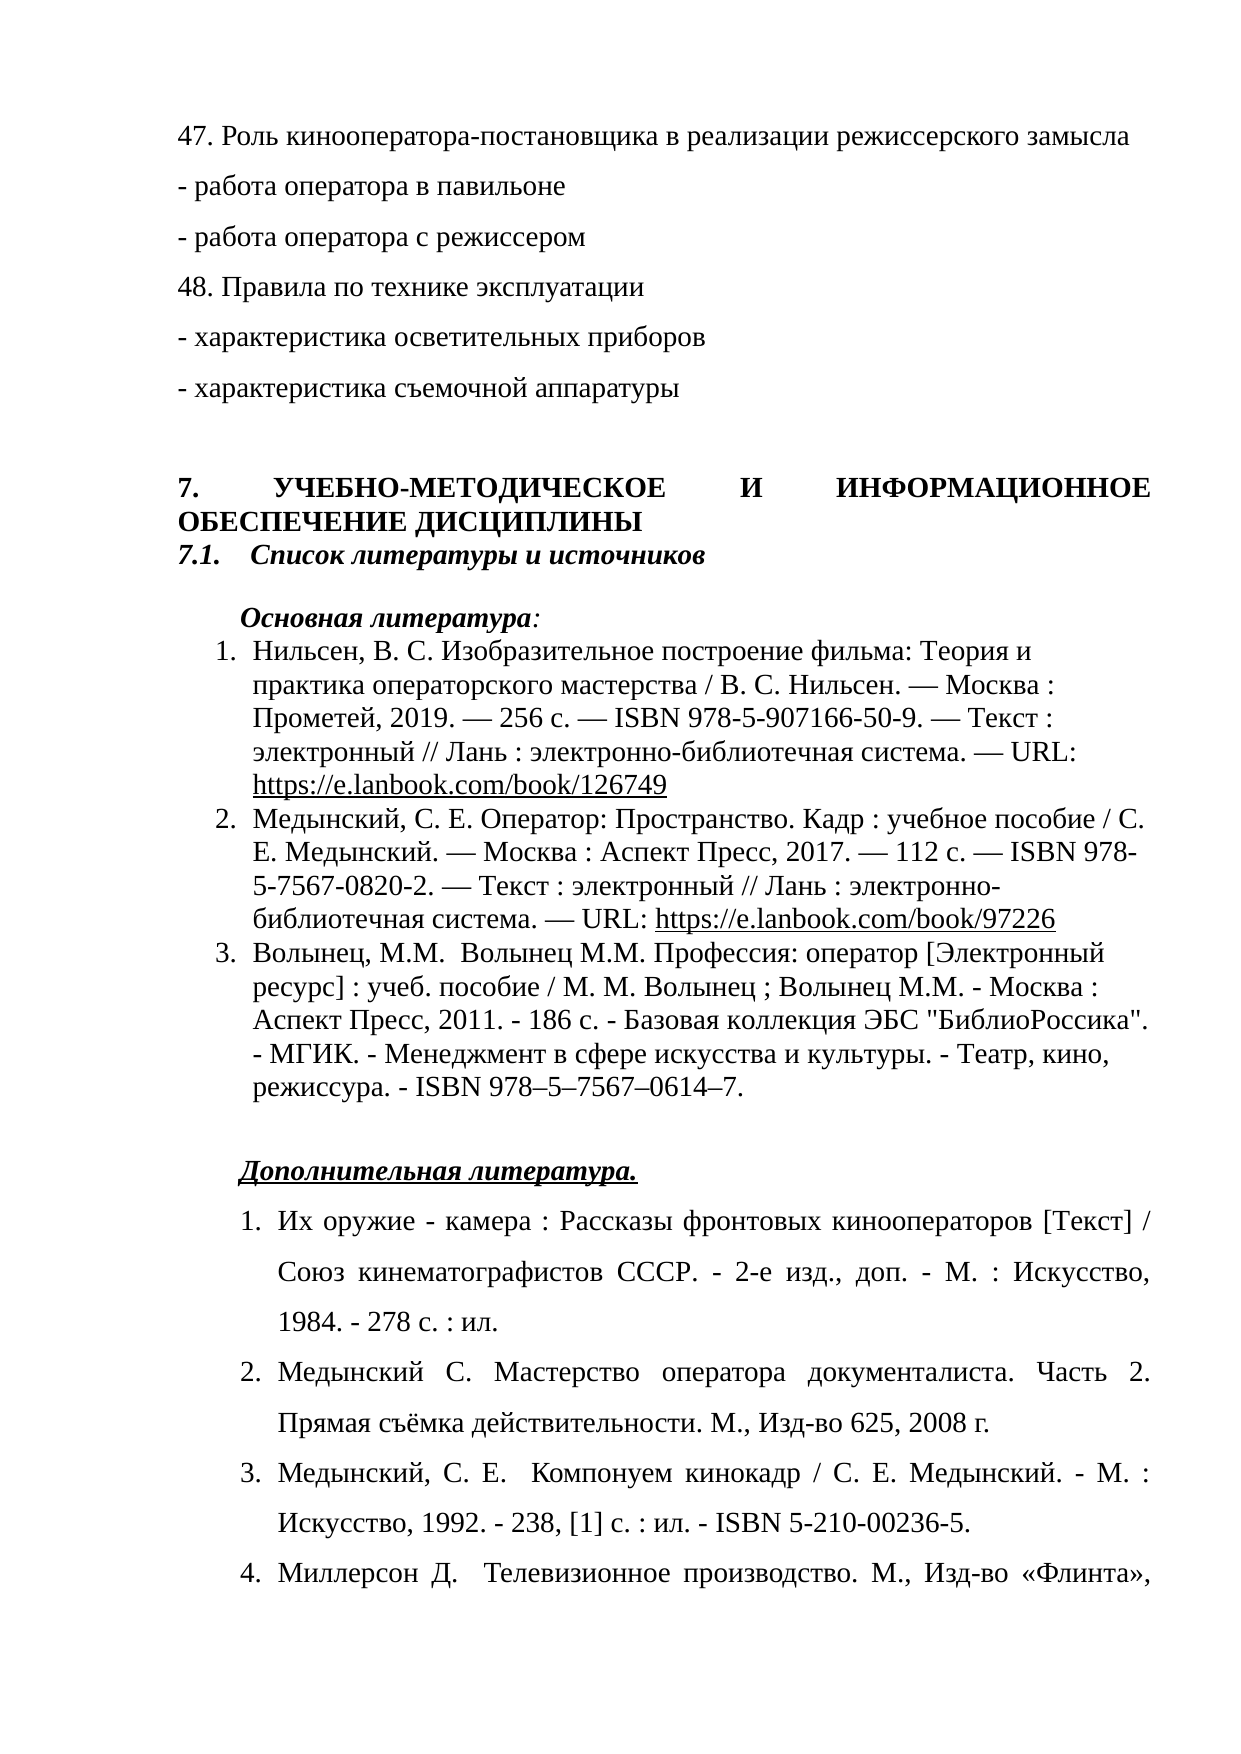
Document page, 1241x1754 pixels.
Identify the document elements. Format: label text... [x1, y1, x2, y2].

text 47. Роль кинооператора-постановщика в реализации режиссерского замысла [177, 118, 1152, 152]
text 7.1. Список литературы и источников [177, 537, 1152, 571]
text Основная литература: [177, 600, 1152, 633]
text - работа оператора в павильоне [177, 168, 1152, 202]
list Их оружие - камера : Рассказы фронтовых кинооператоров [Текст] / Союз кинематографистов СССР. - 2-е изд., доп. - М. : Искусство, 1984. - 278 с. : ил. [240, 1203, 1152, 1338]
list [240, 1556, 1152, 1589]
list Медынский С. Мастерство оператора документалиста. Часть 2. Прямая съёмка действительности. М., Изд-во 625, 2008 г. [240, 1354, 1152, 1438]
text - характеристика съемочной аппаратуры [177, 370, 1152, 403]
text 48. Правила по технике эксплуатации [177, 269, 1152, 303]
list Нильсен, В. С. Изобразительное построение фильма: Теория и практика операторского мастерства / В. С. Нильсен. — Москва : Прометей, 2019. — 256 с. — ISBN 978-5-907166-50-9. — Текст : электронный // Лань : электронно-библиотечная система. — URL: https://e.lanbook.com/book/126749 [215, 633, 1152, 801]
list Волынец, М.М. Волынец М.М. Профессия: оператор [Электронный ресурс] : учеб. пособие / М. М. Волынец ; Волынец М.М. - Москва : Аспект Пресс, 2011. - 186 c. - Базовая коллекция ЭБС "БиблиоРоссика". - МГИК. - Менеджмент в сфере искусства и культуры. - Театр, кино, режиссура. - ISBN 978–5–7567–0614–7. [215, 935, 1152, 1103]
text Дополнительная литература. [177, 1153, 1152, 1187]
text - характеристика осветительных приборов [177, 319, 1152, 353]
text - работа оператора с режиссером [177, 219, 1152, 252]
text 7. УЧЕБНО-МЕТОДИЧЕСКОЕ И ИНФОРМАЦИОННОЕ ОБЕСПЕЧЕНИЕ ДИСЦИПЛИНЫ [177, 470, 1152, 537]
list Медынский, С. Е. Оператор: Пространство. Кадр : учебное пособие / С. Е. Медынский. — Москва : Аспект Пресс, 2017. — 112 с. — ISBN 978-5-7567-0820-2. — Текст : электронный // Лань : электронно-библиотечная система. — URL: https://e.lanbook.com/book/97226 [215, 801, 1152, 935]
list Медынский, С. Е. Компонуем кинокадр / С. Е. Медынский. - М. : Искусство, 1992. - 238, [1] с. : ил. - ISBN 5-210-00236-5. [240, 1455, 1152, 1539]
